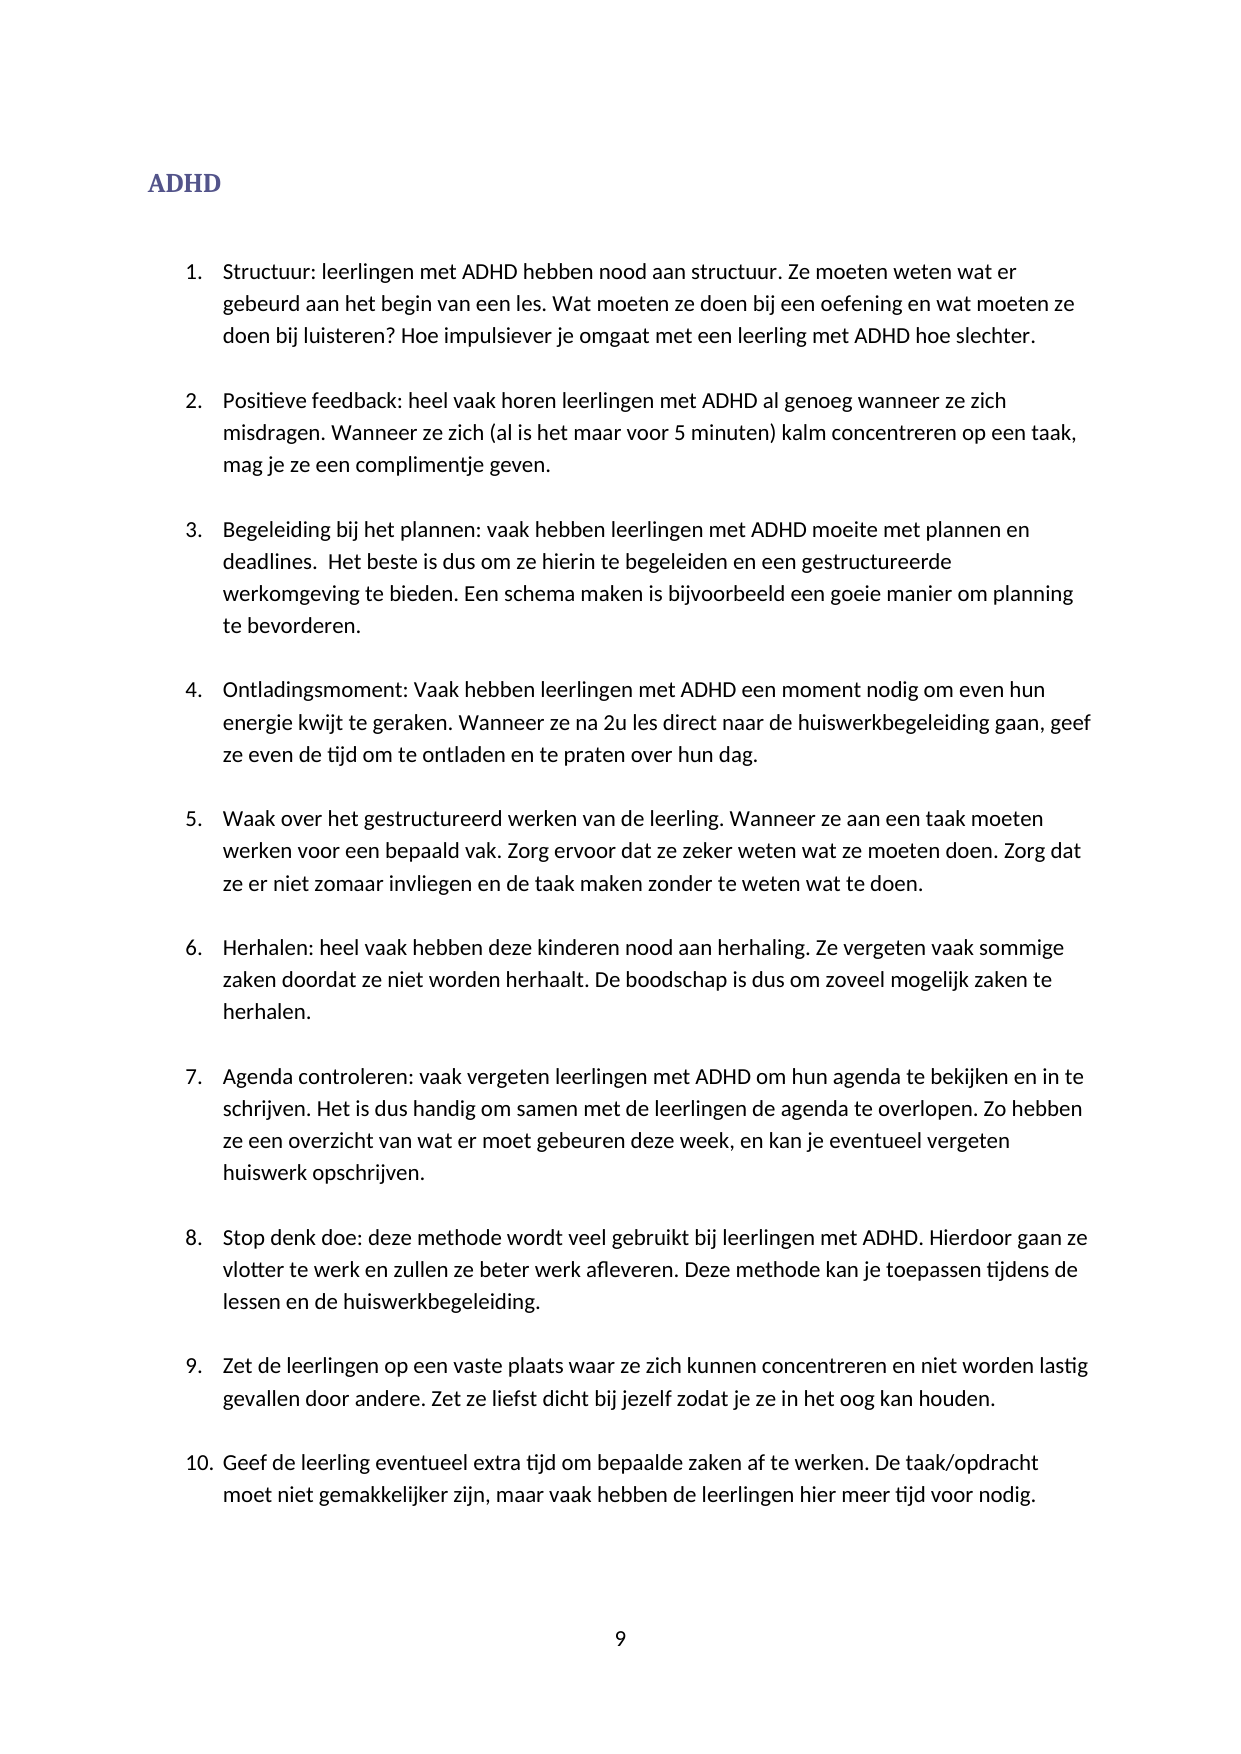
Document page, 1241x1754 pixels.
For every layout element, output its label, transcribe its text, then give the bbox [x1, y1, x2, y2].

list Geef de leerling eventueel extra tijd om bepaalde zaken af te werken. De taak/opdracht moet niet gemakkelijker zijn, maar vaak hebben de leerlingen hier meer tijd voor nodig. [185, 1448, 1093, 1508]
list Stop denk doe: deze methode wordt veel gebruikt bij leerlingen met ADHD. Hierdoor gaan ze vlotter te werk en zullen ze beter werk afleveren. Deze methode kan je toepassen tijdens de lessen en de huiswerkbegeleiding. [185, 1223, 1093, 1315]
list Structuur: leerlingen met ADHD hebben nood aan structuur. Ze moeten weten wat er gebeurd aan het begin van een les. Wat moeten ze doen bij een oefening en wat moeten ze doen bij luisteren? Hoe impulsiever je omgaat met een leerling met ADHD hoe slechter. [185, 257, 1093, 349]
list Waak over het gestructureerd werken van de leerling. Wanneer ze aan een taak moeten werken voor een bepaald vak. Zorg ervoor dat ze zeker weten wat ze moeten doen. Zorg dat ze er niet zomaar invliegen en de taak maken zonder te weten wat te doen. [185, 804, 1093, 897]
list Zet de leerlingen op een vaste plaats waar ze zich kunnen concentreren en niet worden lastig gevallen door andere. Zet ze liefst dicht bij jezelf zodat je ze in het oog kan houden. [185, 1352, 1093, 1412]
list Begeleiding bij het plannen: vaak hebben leerlingen met ADHD moeite met plannen en deadlines. Het beste is dus om ze hierin te begeleiden en een gestructureerde werkomgeving te bieden. Een schema maken is bijvoorbeeld een goeie manier om planning te bevorderen. [185, 515, 1093, 639]
list Agenda controleren: vaak vergeten leerlingen met ADHD om hun agenda te bekijken en in te schrijven. Het is dus handig om samen met de leerlingen de agenda te overlopen. Zo hebben ze een overzicht van wat er moet gebeuren deze week, en kan je eventueel vergeten huiswerk opschrijven. [185, 1062, 1093, 1186]
list Herhalen: heel vaak hebben deze kinderen nood aan herhaling. Ze vergeten vaak sommige zaken doordat ze niet worden herhaalt. De boodschap is dus om zoveel mogelijk zaken te herhalen. [185, 933, 1093, 1026]
list Positieve feedback: heel vaak horen leerlingen met ADHD al genoeg wanneer ze zich misdragen. Wanneer ze zich (al is het maar voor 5 minuten) kalm concentreren op een taak, mag je ze een complimentje geven. [185, 386, 1093, 478]
list Ontladingsmoment: Vaak hebben leerlingen met ADHD een moment nodig om even hun energie kwijt te geraken. Wanneer ze na 2u les direct naar de huiswerkbegeleiding gaan, geef ze even de tijd om te ontladen en te praten over hun dag. [185, 676, 1093, 768]
subtitle ADHD [148, 168, 1093, 199]
